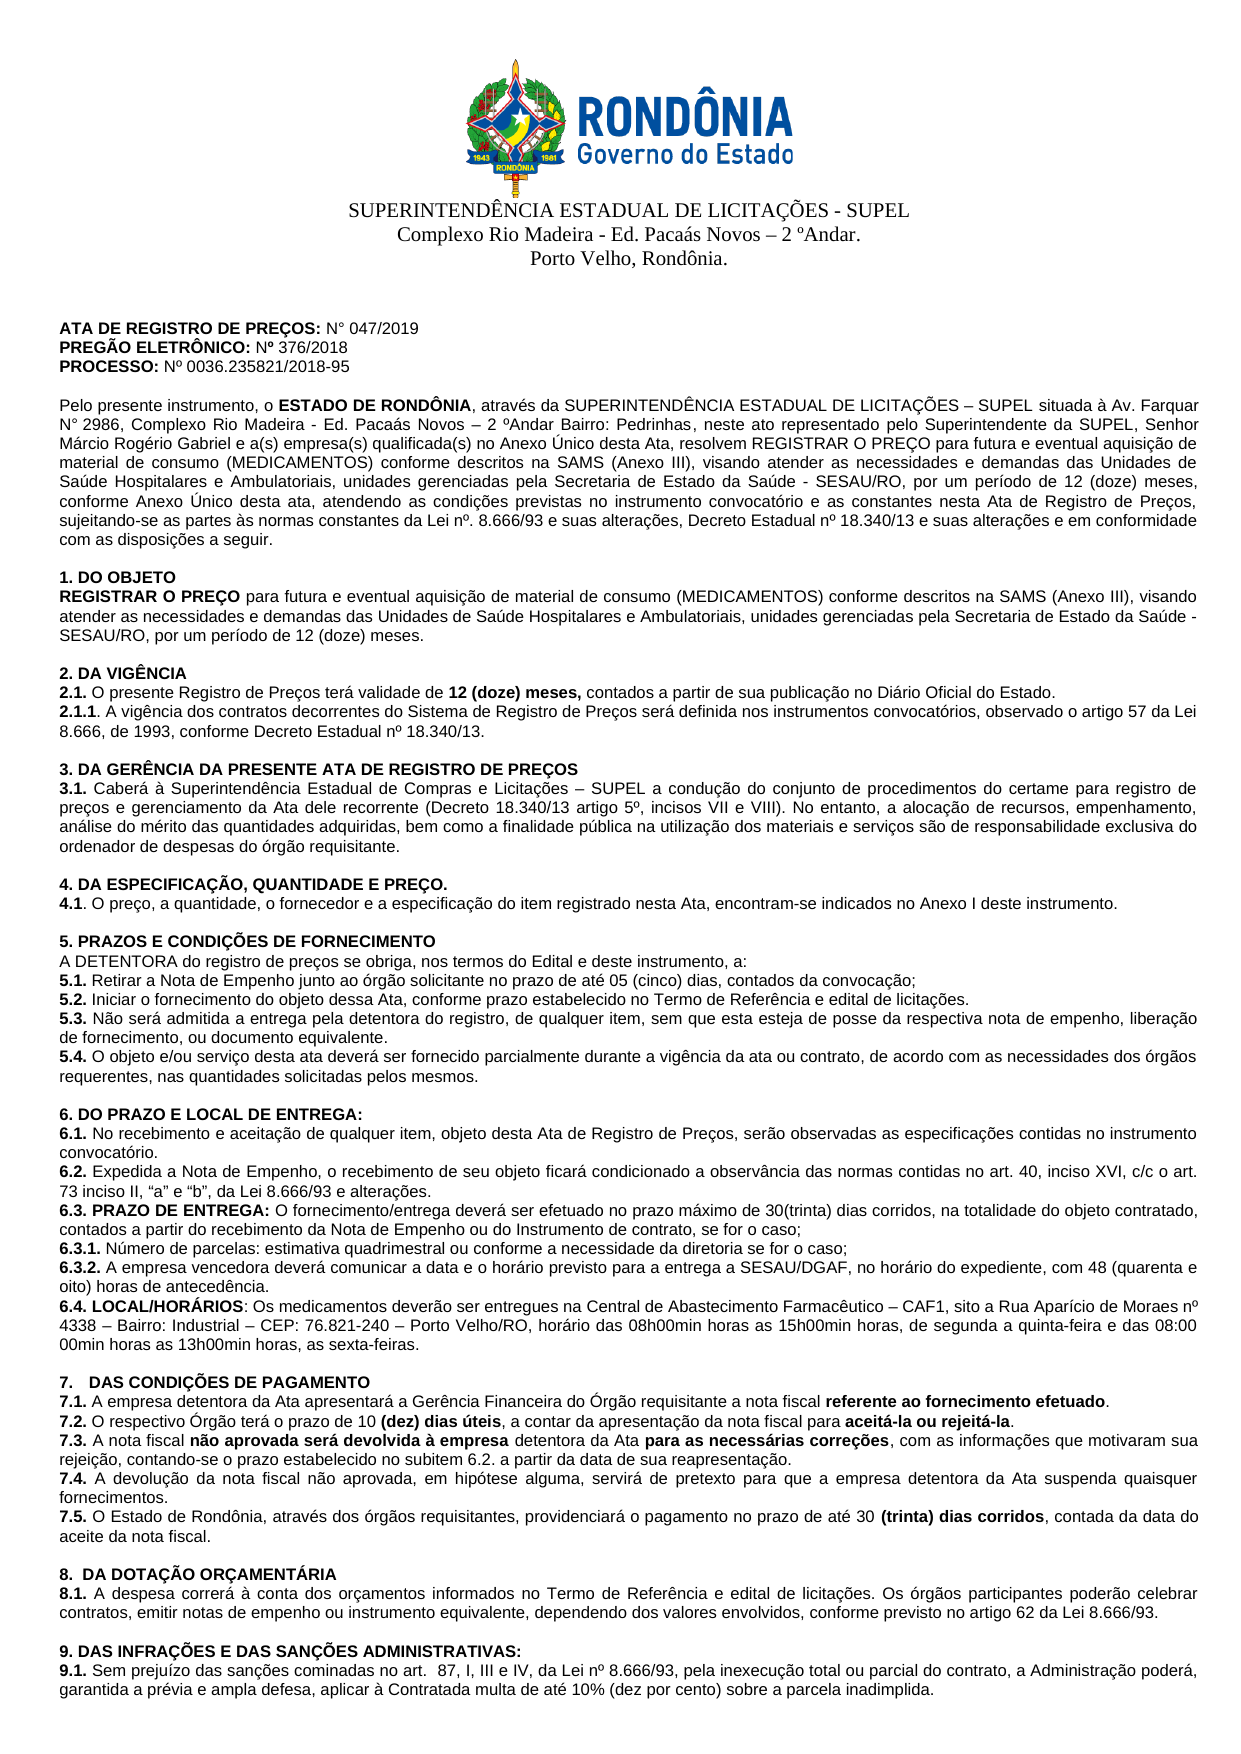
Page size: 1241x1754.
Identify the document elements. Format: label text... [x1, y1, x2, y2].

text 7.1. A empresa detentora da Ata apresentará a Gerência Financeira do Órgão requisitante a nota fiscal referente ao fornecimento efetuado. [59, 1392, 1199, 1411]
text 9.1. Sem prejuízo das sanções cominadas no art. 87, I, III e IV, da Lei nº 8.666/93, pela inexecução total ou parcial do contrato, a Administração poderá, garantida a prévia e ampla defesa, aplicar à Contratada multa de até 10% (dez por cento) sobre a parcela inadimplida. [59, 1661, 1199, 1699]
text 6.3.2. A empresa vencedora deverá comunicar a data e o horário previsto para a entrega a SESAU/DGAF, no horário do expediente, com 48 (quarenta e oito) horas de antecedência. [59, 1258, 1199, 1296]
text 6.3.1. Número de parcelas: estimativa quadrimestral ou conforme a necessidade da diretoria se for o caso; [59, 1239, 1199, 1258]
text 8. DA DOTAÇÃO ORÇAMENTÁRIA [59, 1565, 1199, 1584]
text PROCESSO: Nº 0036.235821/2018-95 [59, 357, 1199, 376]
text 8.1. A despesa correrá à conta dos orçamentos informados no Termo de Referência e edital de licitações. Os órgãos participantes poderão celebrar contratos, emitir notas de empenho ou instrumento equivalente, dependendo dos valores envolvidos, conforme previsto no artigo 62 da Lei 8.666/93. [59, 1584, 1199, 1622]
text A DETENTORA do registro de preços se obriga, nos termos do Edital e deste instrumento, a: [59, 951, 1199, 971]
text 9. DAS INFRAÇÕES E DAS SANÇÕES ADMINISTRATIVAS: [59, 1641, 1199, 1661]
text 3.1. Caberá à Superintendência Estadual de Compras e Licitações – SUPEL a condução do conjunto de procedimentos do certame para registro de preços e gerenciamento da Ata dele recorrente (Decreto 18.340/13 artigo 5º, incisos VII e VIII). No entanto, a alocação de recursos, empenhamento, análise do mérito das quantidades adquiridas, bem como a finalidade pública na utilização dos materiais e serviços são de responsabilidade exclusiva do ordenador de despesas do órgão requisitante. [59, 779, 1199, 856]
text 7.3. A nota fiscal não aprovada será devolvida à empresa detentora da Ata para as necessárias correções, com as informações que motivaram sua rejeição, contando-se o prazo estabelecido no subitem 6.2. a partir da data de sua reapresentação. [59, 1431, 1199, 1469]
text 7.5. O Estado de Rondônia, através dos órgãos requisitantes, providenciará o pagamento no prazo de até 30 (trinta) dias corridos, contada da data do aceite da nota fiscal. [59, 1507, 1199, 1546]
text 5.1. Retirar a Nota de Empenho junto ao órgão solicitante no prazo de até 05 (cinco) dias, contados da convocação; [59, 971, 1199, 990]
text Porto Velho, Rondônia. [59, 246, 1199, 270]
text 2.1.1. A vigência dos contratos decorrentes do Sistema de Registro de Preços será definida nos instrumentos convocatórios, observado o artigo 57 da Lei 8.666, de 1993, conforme Decreto Estadual nº 18.340/13. [59, 702, 1199, 741]
text Pelo presente instrumento, o ESTADO DE RONDÔNIA, através da SUPERINTENDÊNCIA ESTADUAL DE LICITAÇÕES – SUPEL situada à Av. Farquar N° 2986, Complexo Rio Madeira - Ed. Pacaás Novos – 2 ºAndar Bairro: Pedrinhas, neste ato representado pelo Superintendente da SUPEL, Senhor Márcio Rogério Gabriel e a(s) empresa(s) qualificada(s) no Anexo Único desta Ata, resolvem REGISTRAR O PREÇO para futura e eventual aquisição de material de consumo (MEDICAMENTOS) conforme descritos na SAMS (Anexo III), visando atender as necessidades e demandas das Unidades de Saúde Hospitalares e Ambulatoriais, unidades gerenciadas pela Secretaria de Estado da Saúde - SESAU/RO, por um período de 12 (doze) meses, conforme Anexo Único desta ata, atendendo as condições previstas no instrumento convocatório e as constantes nesta Ata de Registro de Preços, sujeitando-se as partes às normas constantes da Lei nº. 8.666/93 e suas alterações, Decreto Estadual nº 18.340/13 e suas alterações e em conformidade com as disposições a seguir. [59, 396, 1199, 549]
text 7.2. O respectivo Órgão terá o prazo de 10 (dez) dias úteis, a contar da apresentação da nota fiscal para aceitá-la ou rejeitá-la. [59, 1411, 1199, 1431]
text ATA DE REGISTRO DE PREÇOS: N° 047/2019 [59, 319, 1199, 338]
text 2.1. O presente Registro de Preços terá validade de 12 (doze) meses, contados a partir de sua publicação no Diário Oficial do Estado. [59, 683, 1199, 702]
text 5.2. Iniciar o fornecimento do objeto dessa Ata, conforme prazo estabelecido no Termo de Referência e edital de licitações. [59, 990, 1199, 1009]
text 3. DA GERÊNCIA DA PRESENTE ATA DE REGISTRO DE PREÇOS [59, 760, 1199, 779]
text Complexo Rio Madeira - Ed. Pacaás Novos – 2 ºAndar. [59, 222, 1199, 246]
text 5.4. O objeto e/ou serviço desta ata deverá ser fornecido parcialmente durante a vigência da ata ou contrato, de acordo com as necessidades dos órgãos requerentes, nas quantidades solicitadas pelos mesmos. [59, 1047, 1199, 1086]
picture [465, 59, 793, 198]
text 7.4. A devolução da nota fiscal não aprovada, em hipótese alguma, servirá de pretexto para que a empresa detentora da Ata suspenda quaisquer fornecimentos. [59, 1469, 1199, 1507]
list DAS CONDIÇÕES DE PAGAMENTO [59, 1373, 1199, 1392]
text REGISTRAR O PREÇO para futura e eventual aquisição de material de consumo (MEDICAMENTOS) conforme descritos na SAMS (Anexo III), visando atender as necessidades e demandas das Unidades de Saúde Hospitalares e Ambulatoriais, unidades gerenciadas pela Secretaria de Estado da Saúde - SESAU/RO, por um período de 12 (doze) meses. [59, 587, 1199, 645]
text 6. DO PRAZO E LOCAL DE ENTREGA: [59, 1105, 1199, 1124]
text 6.2. Expedida a Nota de Empenho, o recebimento de seu objeto ficará condicionado a observância das normas contidas no art. 40, inciso XVI, c/c o art. 73 inciso II, “a” e “b”, da Lei 8.666/93 e alterações. [59, 1162, 1199, 1201]
text 5. PRAZOS E CONDIÇÕES DE FORNECIMENTO [59, 932, 1199, 951]
text 6.3. PRAZO DE ENTREGA: O fornecimento/entrega deverá ser efetuado no prazo máximo de 30(trinta) dias corridos, na totalidade do objeto contratado, contados a partir do recebimento da Nota de Empenho ou do Instrumento de contrato, se for o caso; [59, 1201, 1199, 1239]
text 1. DO OBJETO [59, 568, 1199, 587]
text 5.3. Não será admitida a entrega pela detentora do registro, de qualquer item, sem que esta esteja de posse da respectiva nota de empenho, liberação de fornecimento, ou documento equivalente. [59, 1009, 1199, 1047]
text 4.1. O preço, a quantidade, o fornecedor e a especificação do item registrado nesta Ata, encontram-se indicados no Anexo I deste instrumento. [59, 894, 1199, 913]
text SUPERINTENDÊNCIA ESTADUAL DE LICITAÇÕES - SUPEL [59, 198, 1199, 222]
text 4. DA ESPECIFICAÇÃO, QUANTIDADE E PREÇO. [59, 875, 1199, 894]
text 2. DA VIGÊNCIA [59, 664, 1199, 683]
text 6.4. LOCAL/HORÁRIOS: Os medicamentos deverão ser entregues na Central de Abastecimento Farmacêutico – CAF1, sito a Rua Aparício de Moraes nº 4338 – Bairro: Industrial – CEP: 76.821-240 – Porto Velho/RO, horário das 08h00min horas as 15h00min horas, de segunda a quinta-feira e das 08:00 00min horas as 13h00min horas, as sexta-feiras. [59, 1296, 1199, 1354]
text 6.1. No recebimento e aceitação de qualquer item, objeto desta Ata de Registro de Preços, serão observadas as especificações contidas no instrumento convocatório. [59, 1124, 1199, 1162]
text PREGÃO ELETRÔNICO: Nº 376/2018 [59, 338, 1199, 357]
